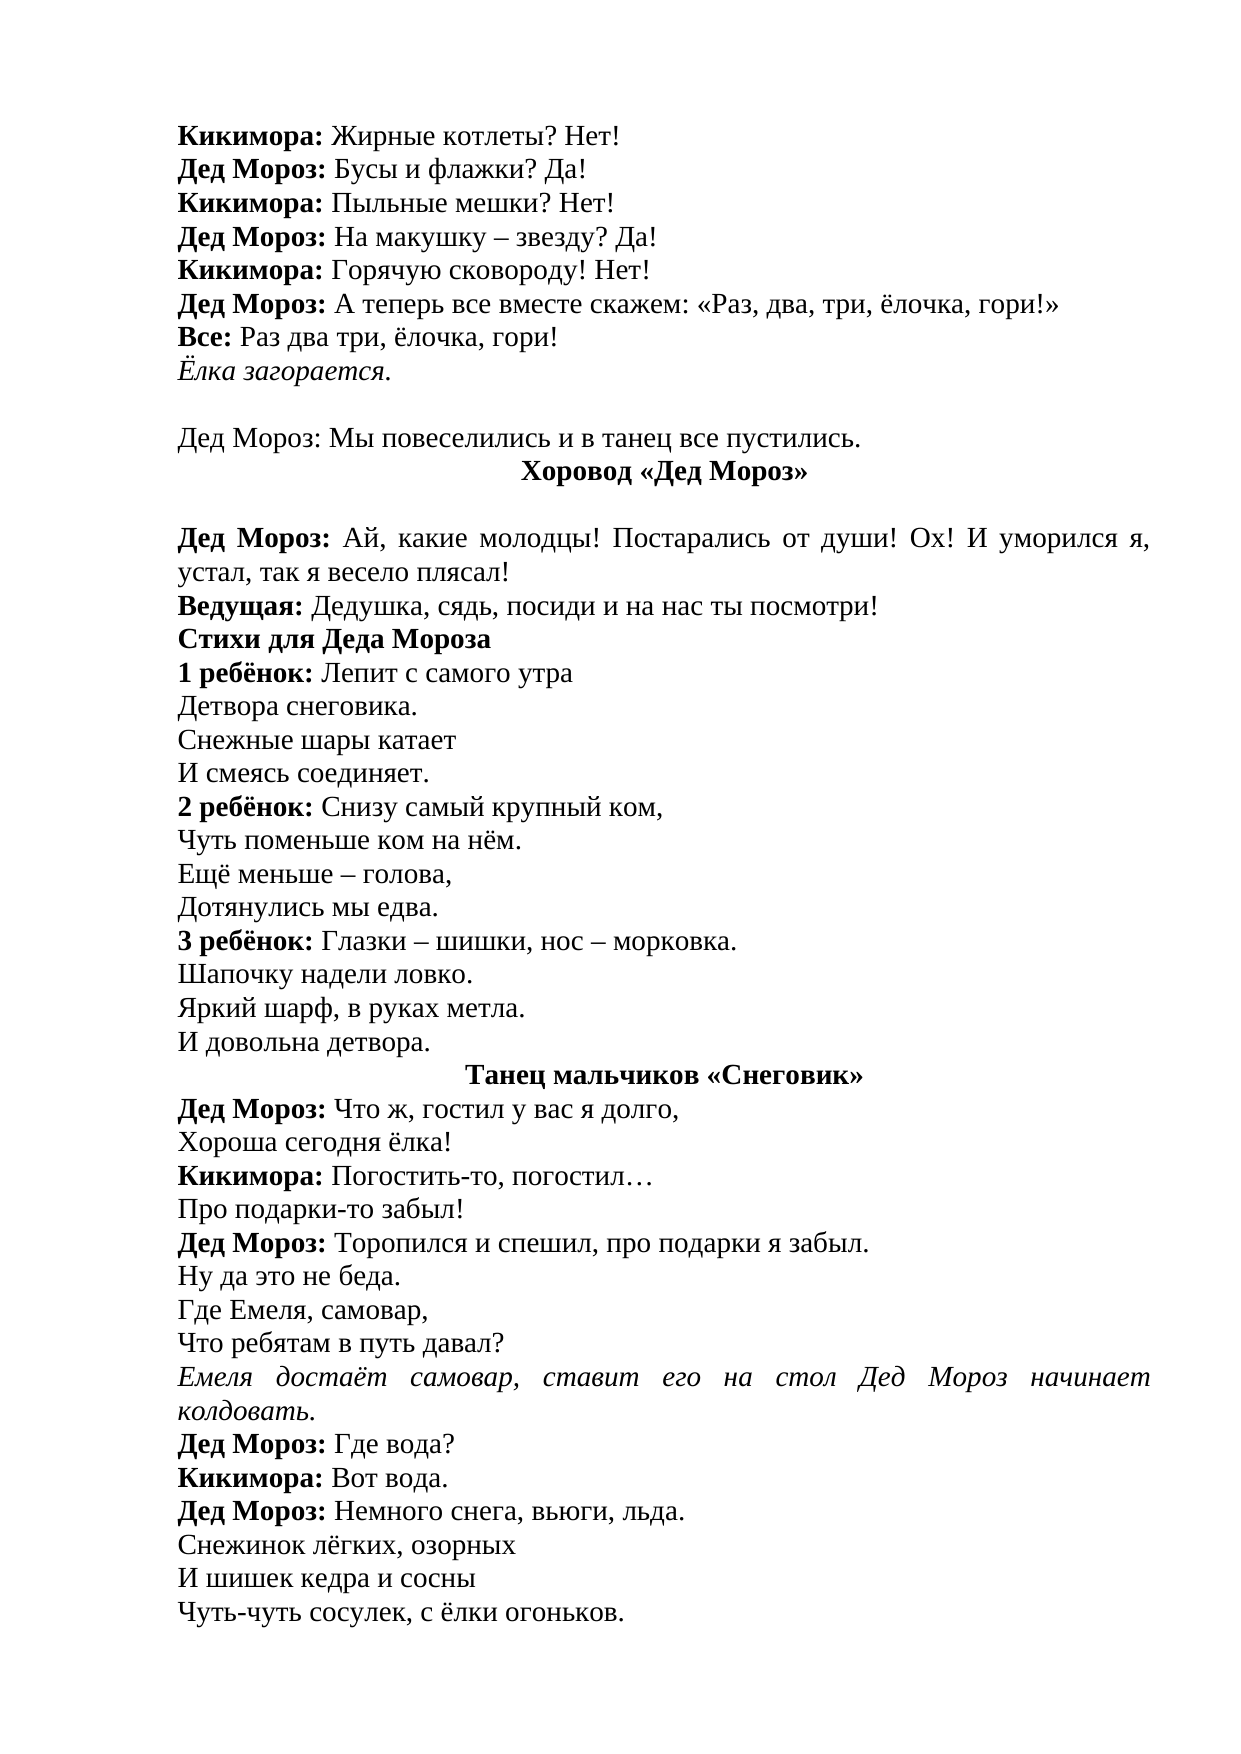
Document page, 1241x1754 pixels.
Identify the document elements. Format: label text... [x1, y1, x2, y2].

text Шапочку надели ловко. [177, 957, 1152, 990]
text Дед Мороз: Бусы и флажки? Да! [177, 152, 1152, 185]
text Про подарки-то забыл! [177, 1191, 1152, 1225]
text Ёлка загорается. [177, 353, 1152, 386]
text И довольна детвора. [177, 1024, 1152, 1057]
text Кикимора: Жирные котлеты? Нет! [177, 118, 1152, 152]
text Снежные шары катает [177, 722, 1152, 755]
text Дед Мороз: Мы повеселились и в танец все пустились. [177, 420, 1152, 453]
text И смеясь соединяет. [177, 755, 1152, 789]
text Дед Мороз: Ай, какие молодцы! Постарались от души! Ох! И уморился я, устал, так я весело плясал! [177, 521, 1152, 588]
text Кикимора: Погостить-то, погостил… [177, 1158, 1152, 1191]
text И шишек кедра и сосны [177, 1560, 1152, 1594]
text Дед Мороз: На макушку – звезду? Да! [177, 219, 1152, 252]
text Снежинок лёгких, озорных [177, 1527, 1152, 1560]
text Чуть-чуть сосулек, с ёлки огоньков. [177, 1594, 1152, 1627]
text Кикимора: Пыльные мешки? Нет! [177, 185, 1152, 219]
text Дед Мороз: Где вода? [177, 1426, 1152, 1460]
text Дотянулись мы едва. [177, 889, 1152, 923]
text Дед Мороз: А теперь все вместе скажем: «Раз, два, три, ёлочка, гори!» [177, 286, 1152, 319]
text Емеля достаёт самовар, ставит его на стол Дед Мороз начинает колдовать. [177, 1359, 1152, 1426]
text Ещё меньше – голова, [177, 856, 1152, 889]
text Что ребятам в путь давал? [177, 1326, 1152, 1359]
text Танец мальчиков «Снеговик» [177, 1057, 1152, 1091]
text Кикимора: Горячую сковороду! Нет! [177, 252, 1152, 286]
text Стихи для Деда Мороза [177, 621, 1152, 655]
text Хороша сегодня ёлка! [177, 1124, 1152, 1158]
text Детвора снеговика. [177, 688, 1152, 722]
text Хоровод «Дед Мороз» [177, 453, 1152, 487]
text Дед Мороз: Торопился и спешил, про подарки я забыл. [177, 1225, 1152, 1258]
text Дед Мороз: Что ж, гостил у вас я долго, [177, 1091, 1152, 1124]
text Кикимора: Вот вода. [177, 1460, 1152, 1493]
text Где Емеля, самовар, [177, 1292, 1152, 1326]
text Все: Раз два три, ёлочка, гори! [177, 319, 1152, 353]
text 1 ребёнок: Лепит с самого утра [177, 655, 1152, 688]
text 2 ребёнок: Снизу самый крупный ком, [177, 789, 1152, 822]
text Яркий шарф, в руках метла. [177, 990, 1152, 1024]
text Дед Мороз: Немного снега, вьюги, льда. [177, 1493, 1152, 1527]
text Ну да это не беда. [177, 1258, 1152, 1292]
text Чуть поменьше ком на нём. [177, 822, 1152, 856]
text 3 ребёнок: Глазки – шишки, нос – морковка. [177, 923, 1152, 957]
text Ведущая: Дедушка, сядь, посиди и на нас ты посмотри! [177, 588, 1152, 621]
